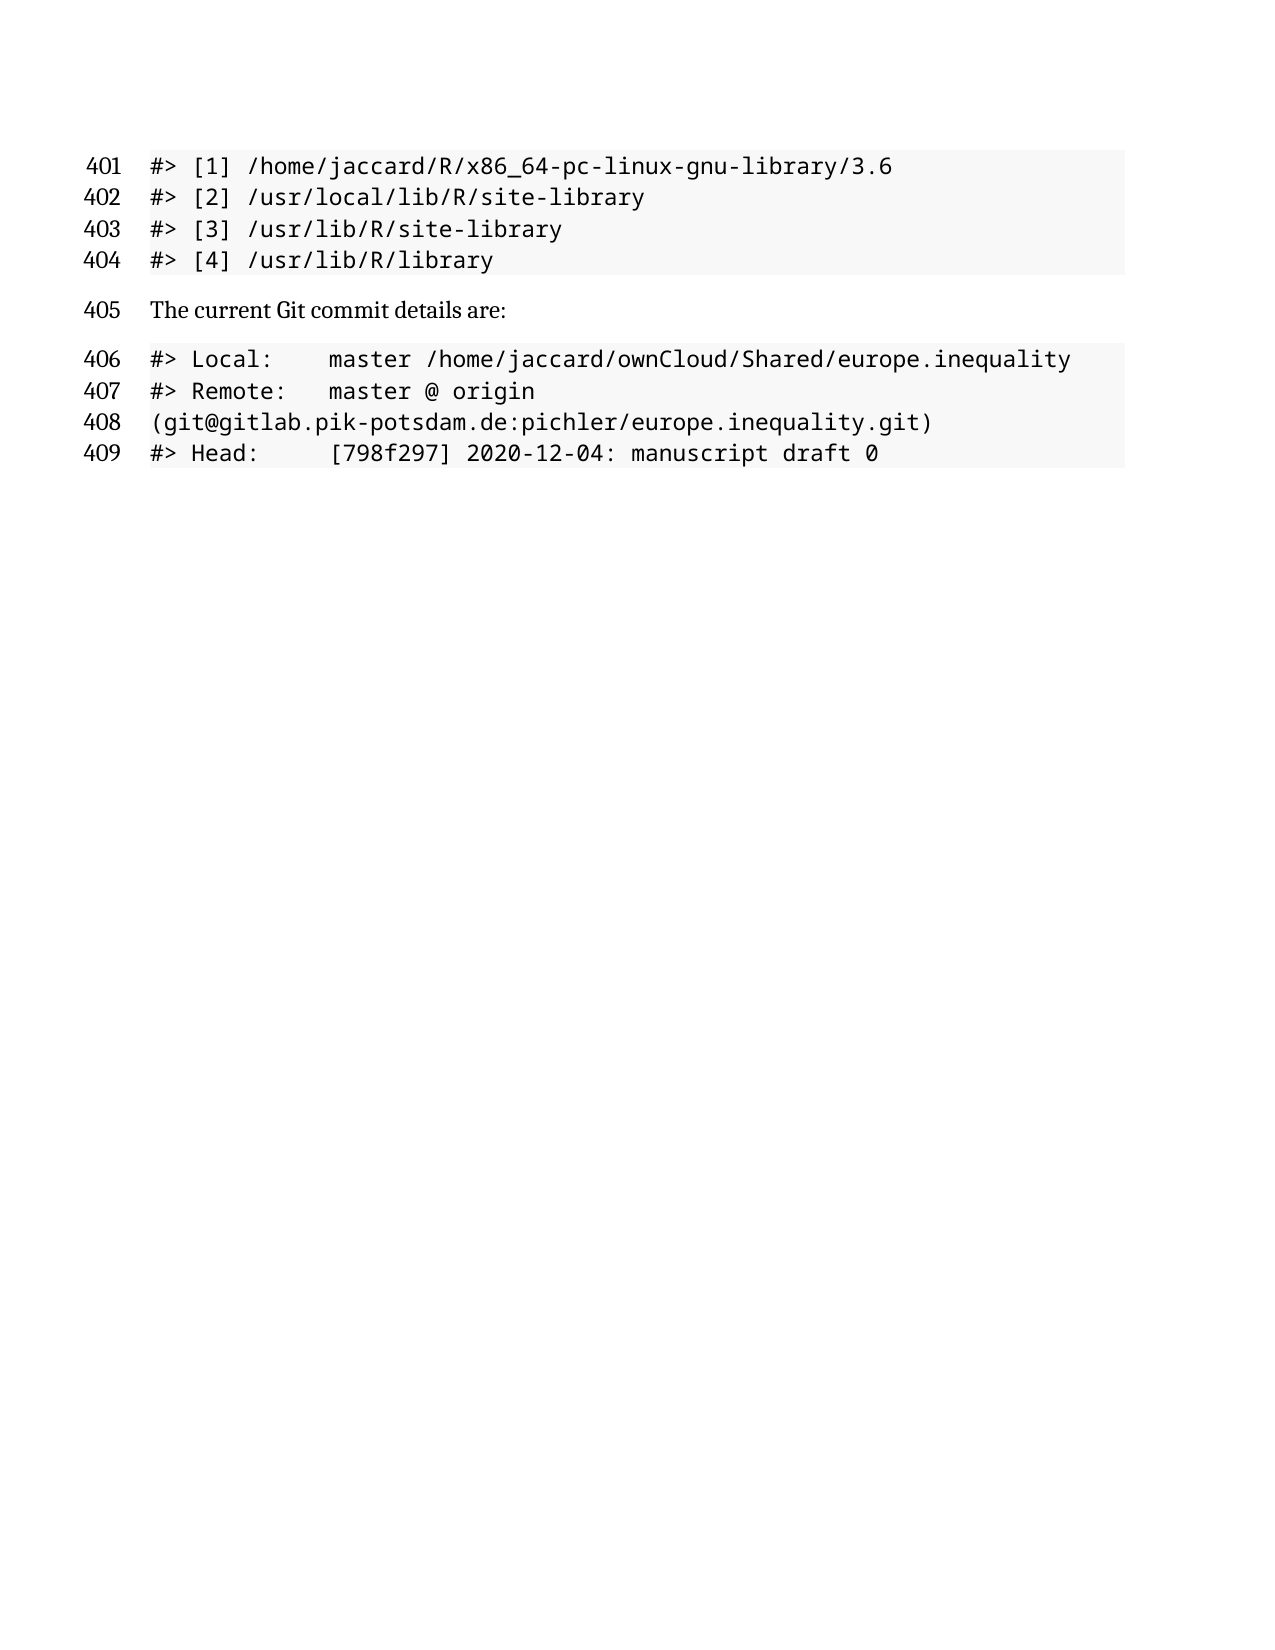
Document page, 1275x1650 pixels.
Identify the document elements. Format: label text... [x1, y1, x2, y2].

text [150, 150, 1125, 275]
text The current Git commit details are: [150, 296, 1125, 324]
text #> Local: master /home/jaccard/ownCloud/Shared/europe.inequality #> Remote: master @ origin (git@gitlab.pik-potsdam.de:pichler/europe.inequality.git) #> Head: [798f297] 2020-12-04: manuscript draft 0 [150, 343, 1125, 468]
